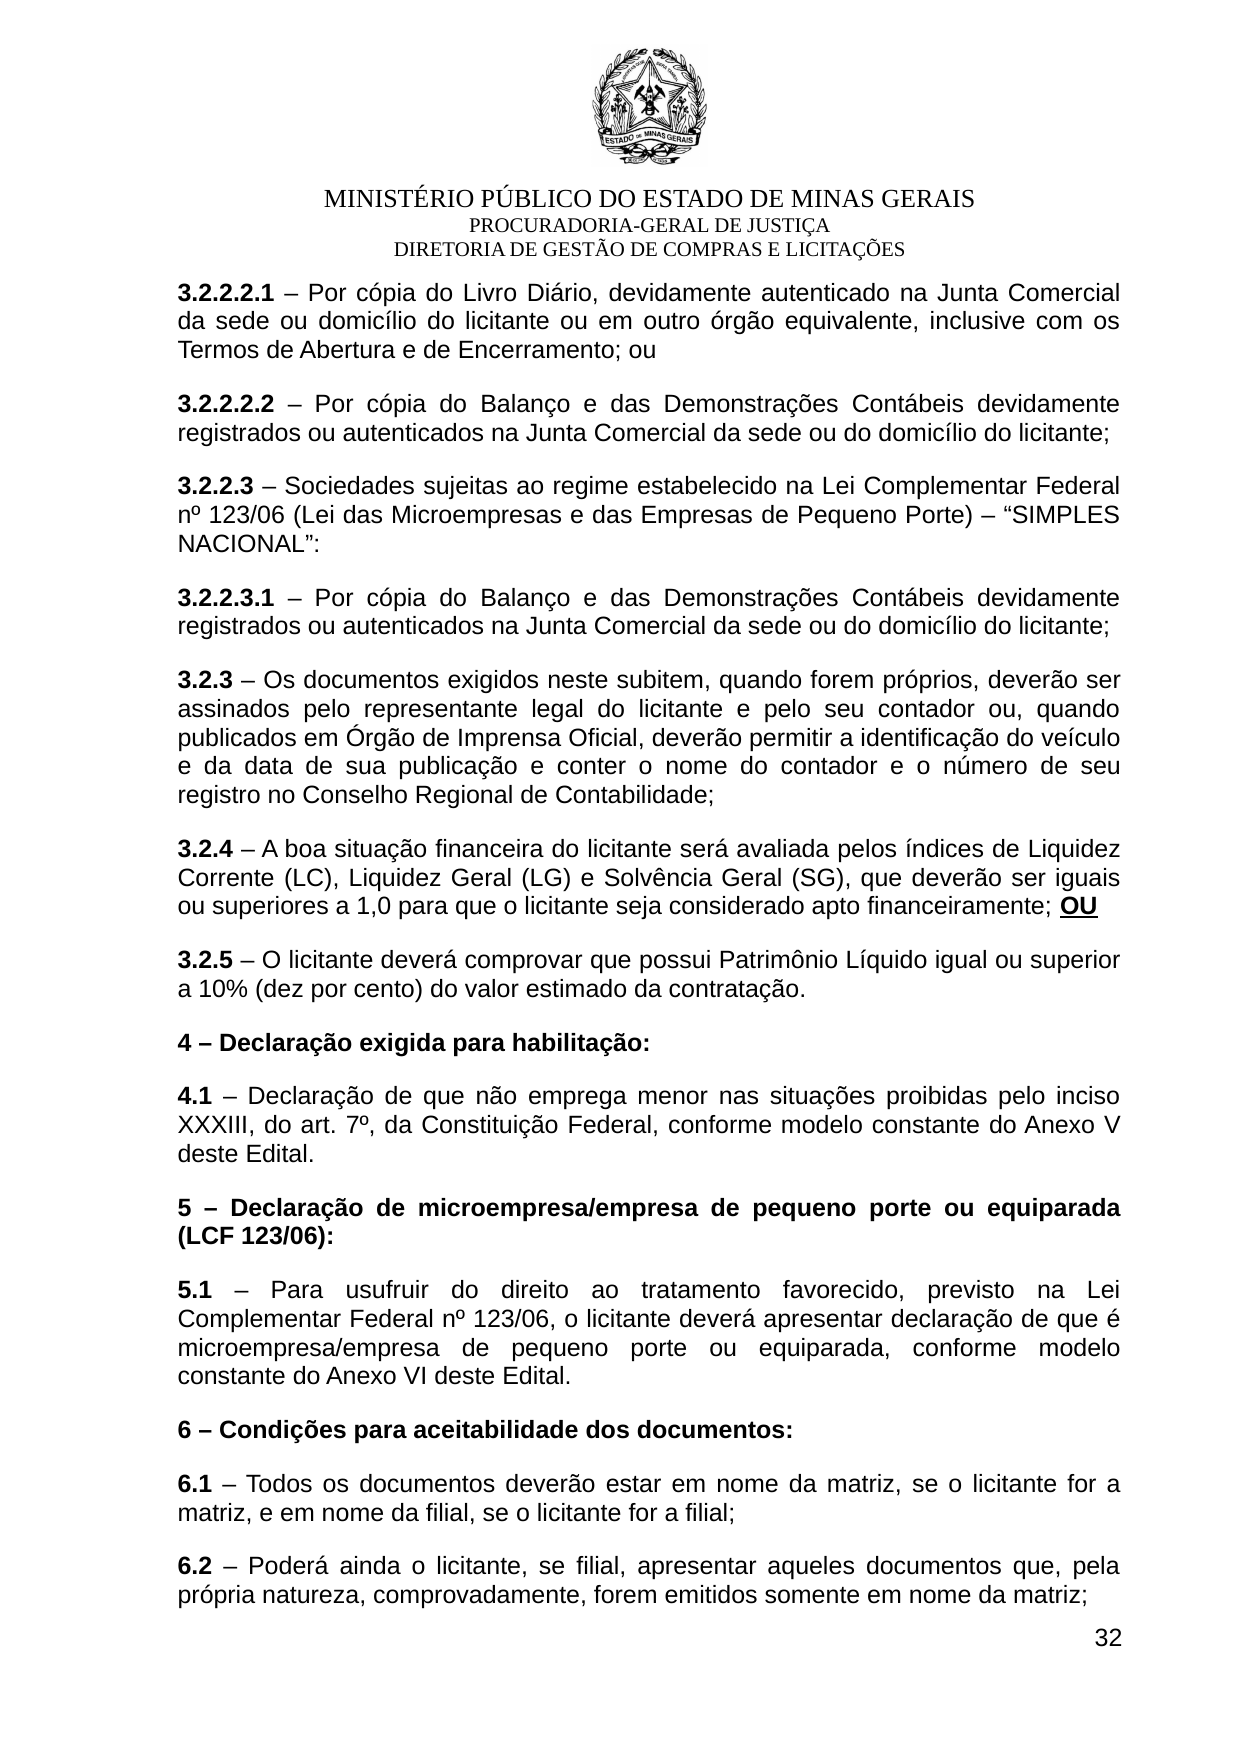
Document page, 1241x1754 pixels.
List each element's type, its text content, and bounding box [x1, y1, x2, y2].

text 3.2.4 – A boa situação financeira do licitante será avaliada pelos índices de Liquidez Corrente (LC), Liquidez Geral (LG) e Solvência Geral (SG), que deverão ser iguais ou superiores a 1,0 para que o licitante seja considerado apto financeiramente; OU [177, 834, 1122, 920]
picture [591, 44, 709, 167]
text 3.2.5 – O licitante deverá comprovar que possui Patrimônio Líquido igual ou superior a 10% (dez por cento) do valor estimado da contratação. [177, 945, 1122, 1003]
text 5 – Declaração de microempresa/empresa de pequeno porte ou equiparada (LCF 123/06): [177, 1193, 1122, 1250]
text 6.1 – Todos os documentos deverão estar em nome da matriz, se o licitante for a matriz, e em nome da filial, se o licitante for a filial; [177, 1469, 1122, 1526]
text 5.1 – Para usufruir do direito ao tratamento favorecido, previsto na Lei Complementar Federal nº 123/06, o licitante deverá apresentar declaração de que é microempresa/empresa de pequeno porte ou equiparada, conforme modelo constante do Anexo VI deste Edital. [177, 1275, 1122, 1390]
text 6.2 – Poderá ainda o licitante, se filial, apresentar aqueles documentos que, pela própria natureza, comprovadamente, forem emitidos somente em nome da matriz; [177, 1551, 1122, 1609]
text 6 – Condições para aceitabilidade dos documentos: [177, 1415, 1122, 1444]
text 3.2.2.3.1 – Por cópia do Balanço e das Demonstrações Contábeis devidamente registrados ou autenticados na Junta Comercial da sede ou do domicílio do licitante; [177, 583, 1122, 640]
text 3.2.2.3 – Sociedades sujeitas ao regime estabelecido na Lei Complementar Federal nº 123/06 (Lei das Microempresas e das Empresas de Pequeno Porte) – “SIMPLES NACIONAL”: [177, 471, 1122, 558]
text 3.2.2.2.1 – Por cópia do Livro Diário, devidamente autenticado na Junta Comercial da sede ou domicílio do licitante ou em outro órgão equivalente, inclusive com os Termos de Abertura e de Encerramento; ou [177, 278, 1122, 364]
text 3.2.3 – Os documentos exigidos neste subitem, quando forem próprios, deverão ser assinados pelo representante legal do licitante e pelo seu contador ou, quando publicados em Órgão de Imprensa Oficial, deverão permitir a identificação do veículo e da data de sua publicação e conter o nome do contador e o número de seu registro no Conselho Regional de Contabilidade; [177, 665, 1122, 809]
text 4 – Declaração exigida para habilitação: [177, 1028, 1122, 1056]
text 4.1 – Declaração de que não emprega menor nas situações proibidas pelo inciso XXXIII, do art. 7º, da Constituição Federal, conforme modelo constante do Anexo V deste Edital. [177, 1081, 1122, 1168]
text 3.2.2.2.2 – Por cópia do Balanço e das Demonstrações Contábeis devidamente registrados ou autenticados na Junta Comercial da sede ou do domicílio do licitante; [177, 389, 1122, 446]
